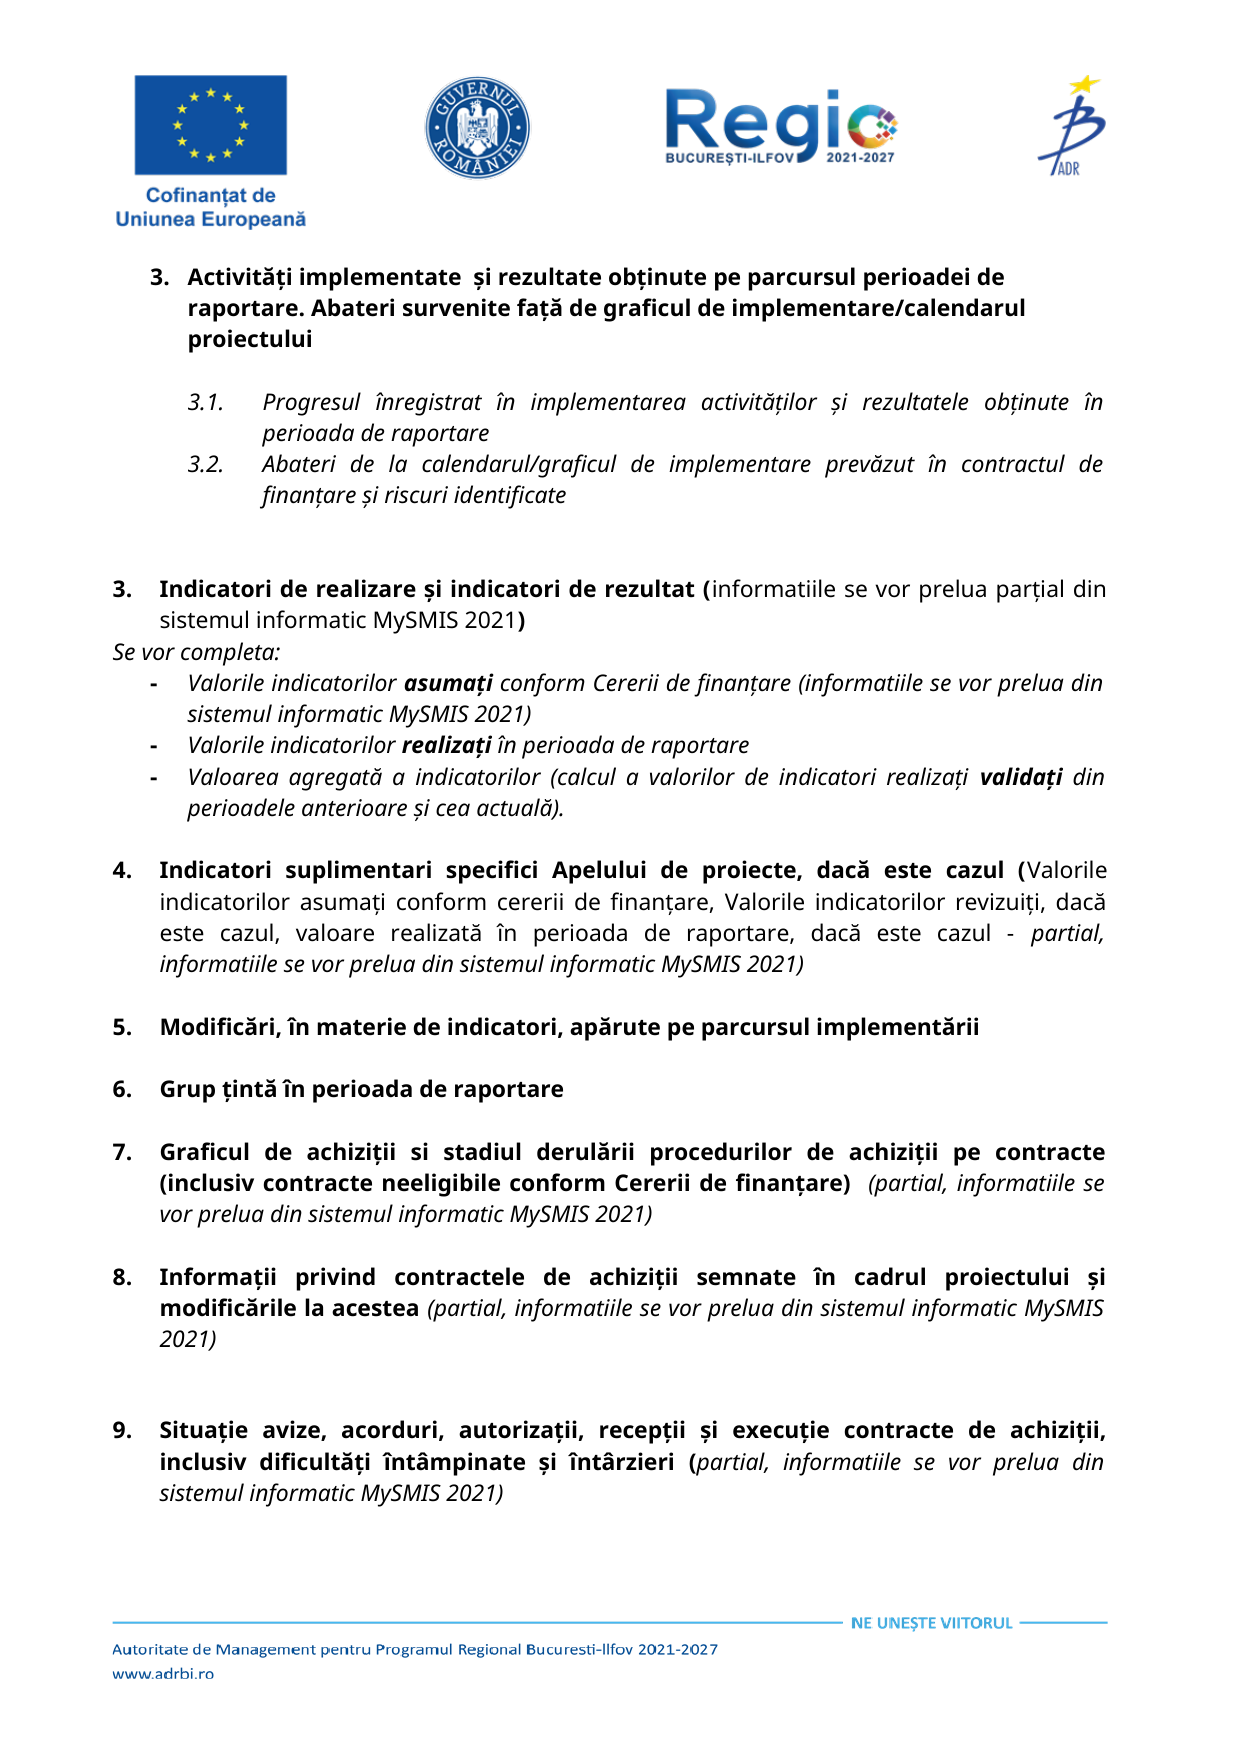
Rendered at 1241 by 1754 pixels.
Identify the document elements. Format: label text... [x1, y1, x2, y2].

list Activități implementate și rezultate obținute pe parcursul perioadei de raportare. Abateri survenite față de graficul de implementare/calendarul proiectului [150, 260, 1107, 354]
list Indicatori suplimentari specifici Apelului de proiecte, dacă este cazul (Valorile indicatorilor asumați conform cererii de finanțare, Valorile indicatorilor revizuiți, dacă este cazul, valoare realizată în perioada de raportare, dacă este cazul - partial, informatiile se vor prelua din sistemul informatic MySMIS 2021) [112, 854, 1107, 979]
list Valoarea agregată a indicatorilor (calcul a valorilor de indicatori realizați validați din perioadele anterioare și cea actuală). [150, 760, 1107, 823]
list Valorile indicatorilor asumați conform Cererii de finanțare (informatiile se vor prelua din sistemul informatic MySMIS 2021) [150, 667, 1107, 729]
text Se vor completa: [112, 635, 1107, 667]
list Graficul de achiziții si stadiul derulării procedurilor de achiziții pe contracte (inclusiv contracte neeligibile conform Cererii de finanțare) (partial, informatiile se vor prelua din sistemul informatic MySMIS 2021) [112, 1135, 1107, 1229]
list Situație avize, acorduri, autorizații, recepții și execuție contracte de achiziții, inclusiv dificultăți întâmpinate și întârzieri (partial, informatiile se vor prelua din sistemul informatic MySMIS 2021) [112, 1414, 1107, 1508]
list Valorile indicatorilor realizați în perioada de raportare [150, 729, 1107, 760]
list Informații privind contractele de achiziții semnate în cadrul proiectului și modificările la acestea (partial, informatiile se vor prelua din sistemul informatic MySMIS 2021) [112, 1260, 1107, 1354]
list Progresul înregistrat în implementarea activităților și rezultatele obținute în perioada de raportare [187, 385, 1107, 448]
list Indicatori de realizare și indicatori de rezultat (informatiile se vor prelua parțial din sistemul informatic MySMIS 2021) [112, 573, 1107, 635]
picture [112, 1617, 1108, 1679]
list Modificări, în materie de indicatori, apărute pe parcursul implementării [112, 1010, 1107, 1042]
list Abateri de la calendarul/graficul de implementare prevăzut în contractul de finanțare și riscuri identificate [187, 448, 1107, 510]
picture [112, 75, 1108, 230]
list Grup țintă în perioada de raportare [112, 1073, 1107, 1104]
